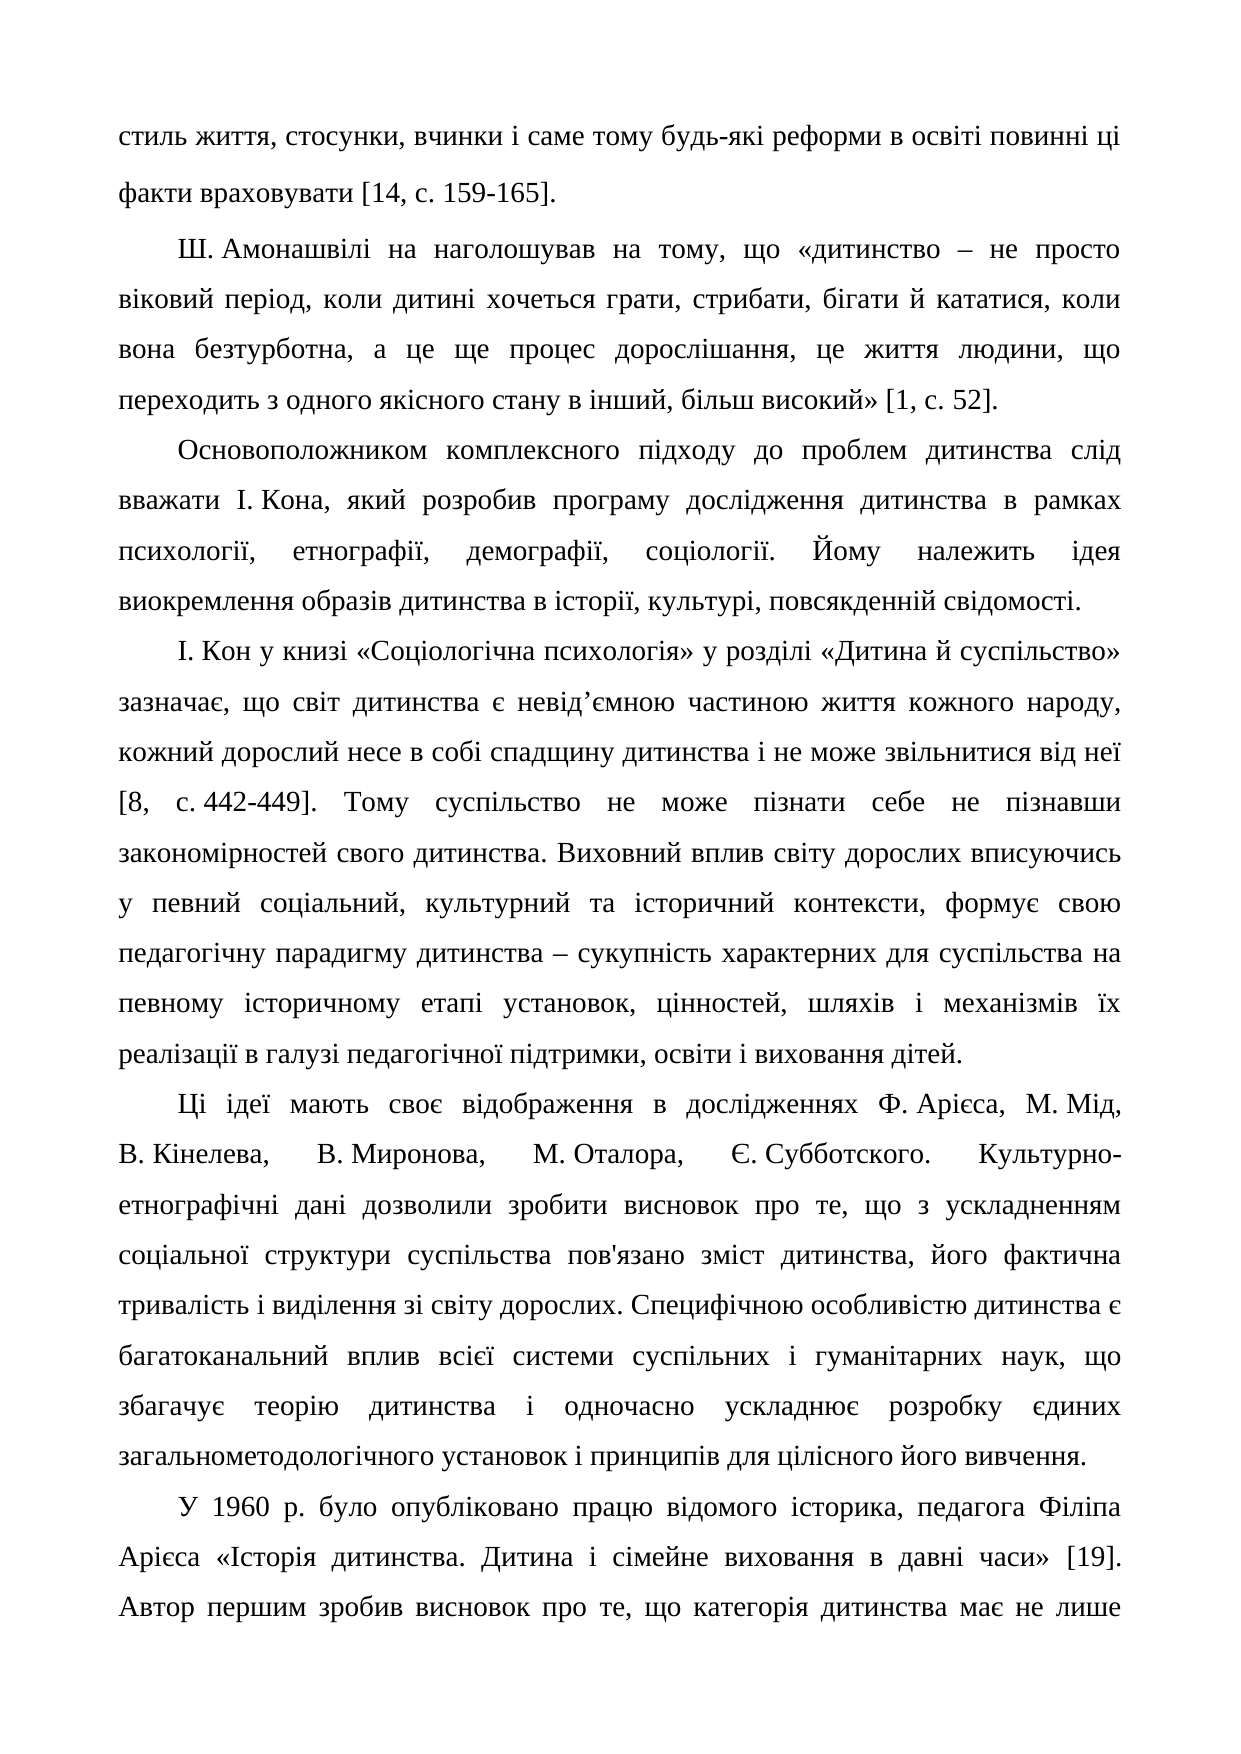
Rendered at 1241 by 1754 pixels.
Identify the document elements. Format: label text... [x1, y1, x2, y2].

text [118, 118, 1122, 211]
text Основоположником комплексного підходу до проблем дитинства слід вважати І. Кона, який розробив програму дослідження дитинства в рамках психології, етнографії, демографії, соціології. Йому належить ідея виокремлення образів дитинства в історії, культурі, повсякденній свідомості. [118, 432, 1122, 617]
text Ш. Амонашвілі на наголошував на тому, що «дитинство – не просто віковий період, коли дитині хочеться грати, стрибати, бігати й кататися, коли вона безтурботна, а це ще процес дорослішання, це життя людини, що переходить з одного якісного стану в інший, більш високий» [1, с. 52]. [118, 231, 1122, 415]
text І. Кон у книзі «Соціологічна психологія» у розділі «Дитина й суспільство» зазначає, що світ дитинства є невід’ємною частиною життя кожного народу, кожний дорослий несе в собі спадщину дитинства і не може звільнитися від неї [8, с. 442-449]. Тому суспільство не може пізнати себе не пізнавши закономірностей свого дитинства. Виховний вплив світу дорослих вписуючись у певний соціальний, культурний та історичний контексти, формує свою педагогічну парадигму дитинства – сукупність характерних для суспільства на певному історичному етапі установок, цінностей, шляхів і механізмів їх реалізації в галузі педагогічної підтримки, освіти і виховання дітей. [118, 633, 1122, 1069]
text Ці ідеї мають своє відображення в дослідженнях Ф. Арієса, М. Мід, В. Кінелева, В. Миронова, М. Оталора, Є. Субботского. Культурно-етнографічні дані дозволили зробити висновок про те, що з ускладненням соціальної структури суспільства пов'язано зміст дитинства, його фактична тривалість і виділення зі світу дорослих. Специфічною особливістю дитинства є багатоканальний вплив всієї системи суспільних і гуманітарних наук, що збагачує теорію дитинства і одночасно ускладнює розробку єдиних загальнометодологічного установок і принципів для цілісного його вивчення. [118, 1086, 1122, 1472]
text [118, 1489, 1122, 1623]
